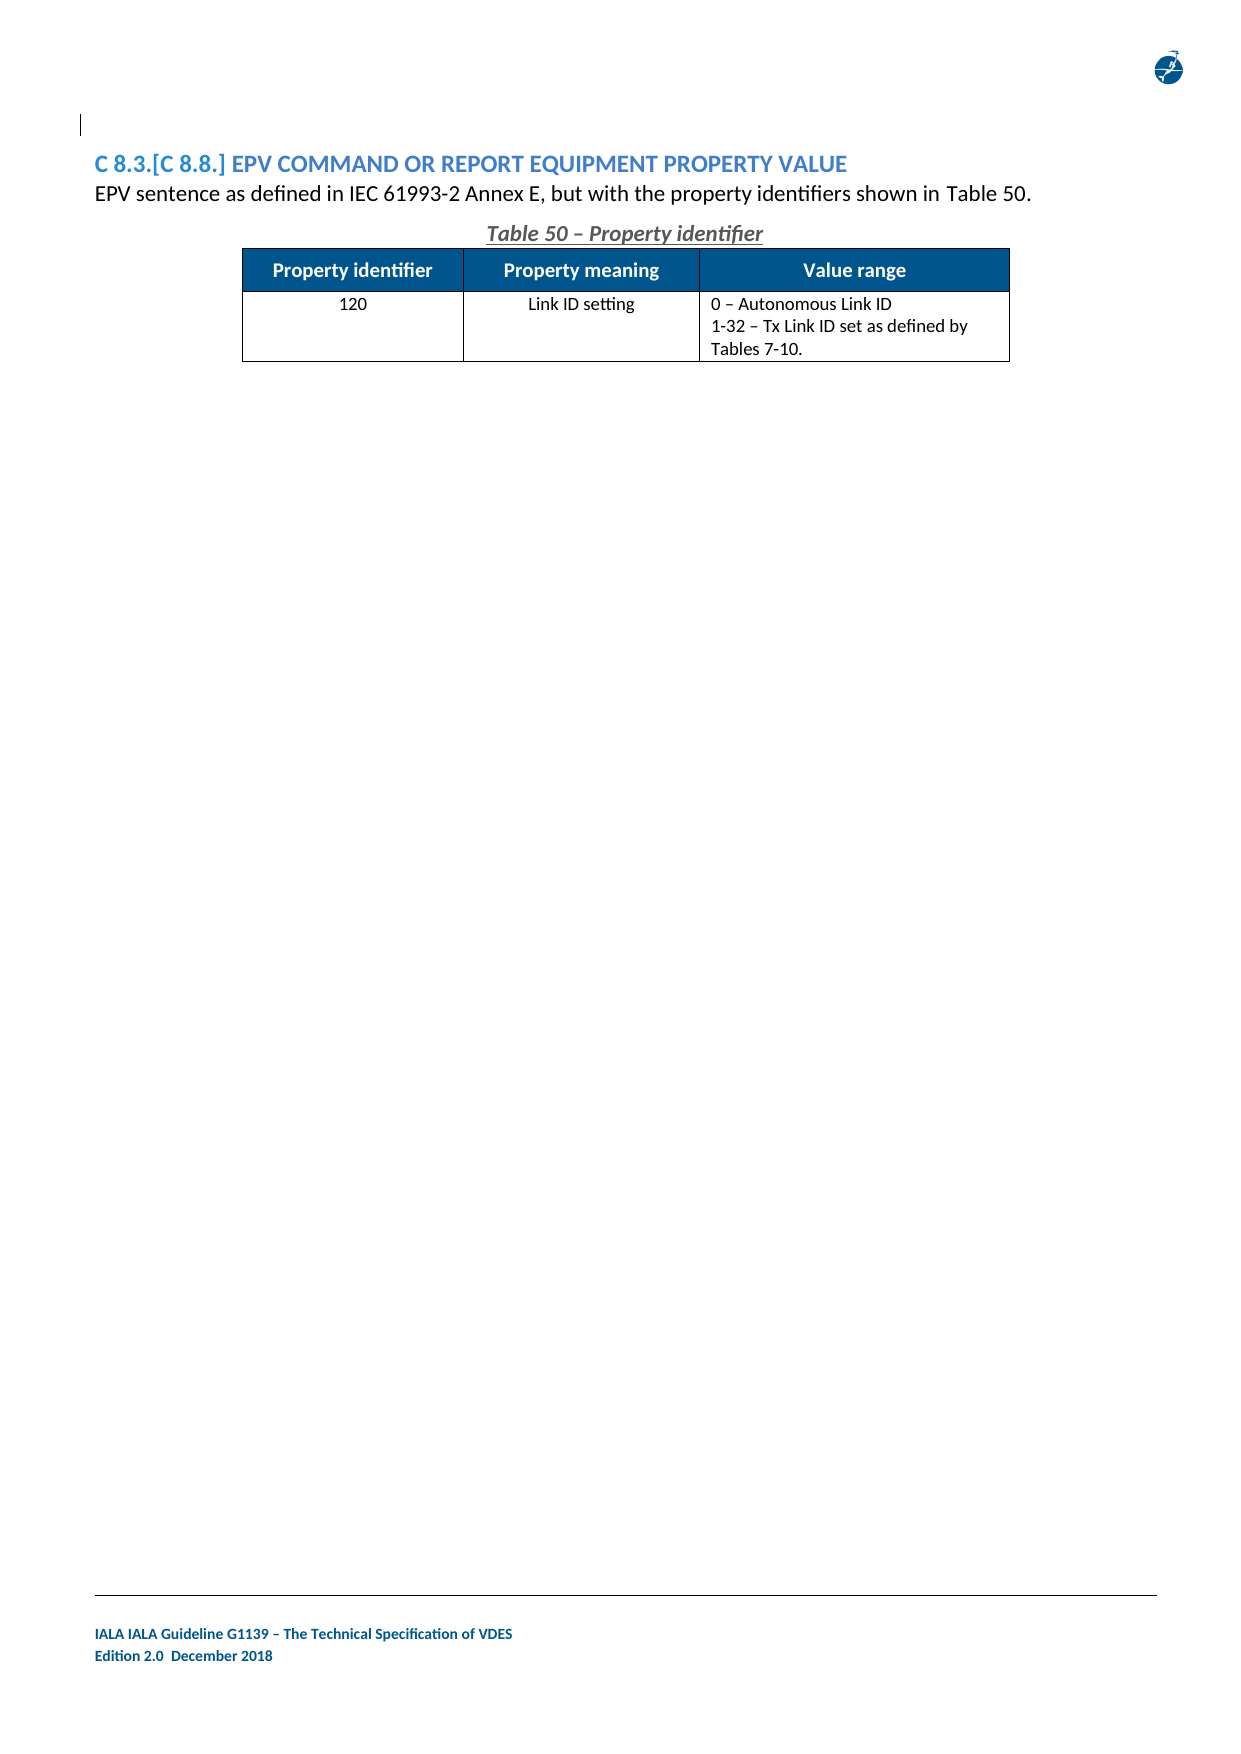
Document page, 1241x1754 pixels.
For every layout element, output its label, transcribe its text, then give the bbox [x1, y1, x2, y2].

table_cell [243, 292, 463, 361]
text Table – Property identifier [94, 219, 1157, 248]
picture [1123, 0, 1241, 119]
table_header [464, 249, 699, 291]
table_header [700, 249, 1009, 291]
text EPV sentence as defined in IEC 61993-2 Annex E, but with the property identifiers shown in . [94, 179, 1157, 207]
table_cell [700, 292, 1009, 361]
text EPV Command or report equipment property value [94, 148, 1157, 179]
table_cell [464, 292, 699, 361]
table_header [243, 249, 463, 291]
